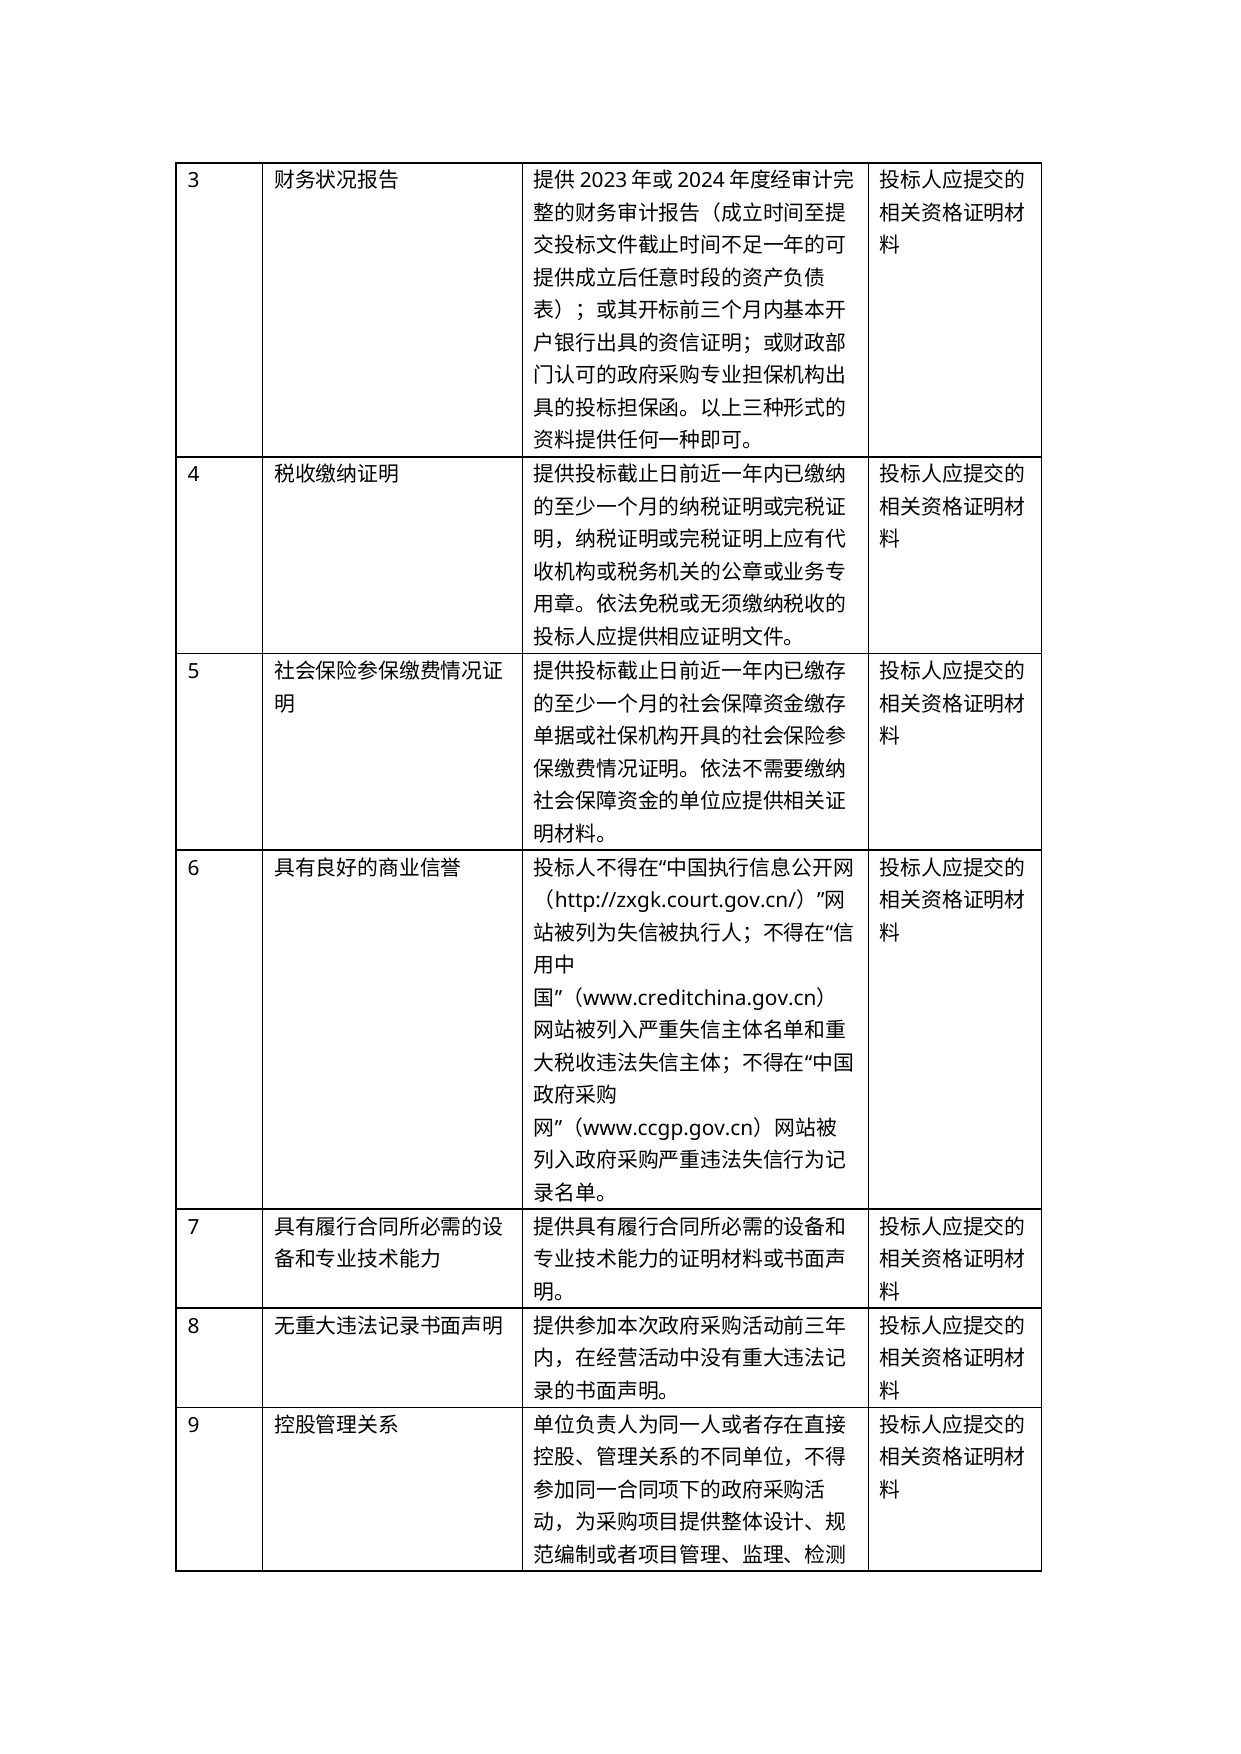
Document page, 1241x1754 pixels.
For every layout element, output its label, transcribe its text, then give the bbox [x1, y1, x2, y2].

table_cell 投标人不得在“中国执行信息公开网（http://zxgk.court.gov.cn/）”网站被列为失信被执行人；不得在“信用中国”（www.creditchina.gov.cn）网站被列入严重失信主体名单和重大税收违法失信主体；不得在“中国政府采购网”（www.ccgp.gov.cn）网站被列入政府采购严重违法失信行为记录名单。 [523, 851, 868, 1208]
table_cell 具有良好的商业信誉 [263, 851, 522, 1208]
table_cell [523, 1408, 868, 1570]
table_cell 具有履行合同所必需的设备和专业技术能力 [263, 1210, 522, 1307]
table_cell 投标人应提交的相关资格证明材料 [869, 1309, 1041, 1406]
table_cell 8 [177, 1309, 262, 1406]
table_cell 6 [177, 851, 262, 1208]
table_cell 投标人应提交的相关资格证明材料 [869, 164, 1041, 456]
table_cell 投标人应提交的相关资格证明材料 [869, 851, 1041, 1208]
table_cell 5 [177, 654, 262, 849]
table_cell 控股管理关系 [263, 1408, 522, 1570]
table_cell 税收缴纳证明 [263, 458, 522, 653]
table_cell 提供投标截止日前近一年内已缴纳的至少一个月的纳税证明或完税证明，纳税证明或完税证明上应有代收机构或税务机关的公章或业务专用章。依法免税或无须缴纳税收的投标人应提供相应证明文件。 [523, 458, 868, 653]
table_cell 投标人应提交的相关资格证明材料 [869, 1210, 1041, 1307]
table_cell 提供投标截止日前近一年内已缴存的至少一个月的社会保障资金缴存单据或社保机构开具的社会保险参保缴费情况证明。依法不需要缴纳社会保障资金的单位应提供相关证明材料。 [523, 654, 868, 849]
table_cell 3 [177, 164, 262, 456]
table_cell 提供具有履行合同所必需的设备和专业技术能力的证明材料或书面声明。 [523, 1210, 868, 1307]
table_cell 提供2023年或2024年度经审计完整的财务审计报告（成立时间至提交投标文件截止时间不足一年的可提供成立后任意时段的资产负债表）；或其开标前三个月内基本开户银行出具的资信证明；或财政部门认可的政府采购专业担保机构出具的投标担保函。以上三种形式的资料提供任何一种即可。 [523, 164, 868, 456]
table_cell 提供参加本次政府采购活动前三年内，在经营活动中没有重大违法记录的书面声明。 [523, 1309, 868, 1406]
table_cell 4 [177, 458, 262, 653]
table_cell 投标人应提交的相关资格证明材料 [869, 1408, 1041, 1570]
table_cell 投标人应提交的相关资格证明材料 [869, 654, 1041, 849]
table_cell 7 [177, 1210, 262, 1307]
table_cell 财务状况报告 [263, 164, 522, 456]
table_cell 社会保险参保缴费情况证明 [263, 654, 522, 849]
table_cell 投标人应提交的相关资格证明材料 [869, 458, 1041, 653]
table_cell 9 [177, 1408, 262, 1570]
table_cell 无重大违法记录书面声明 [263, 1309, 522, 1406]
